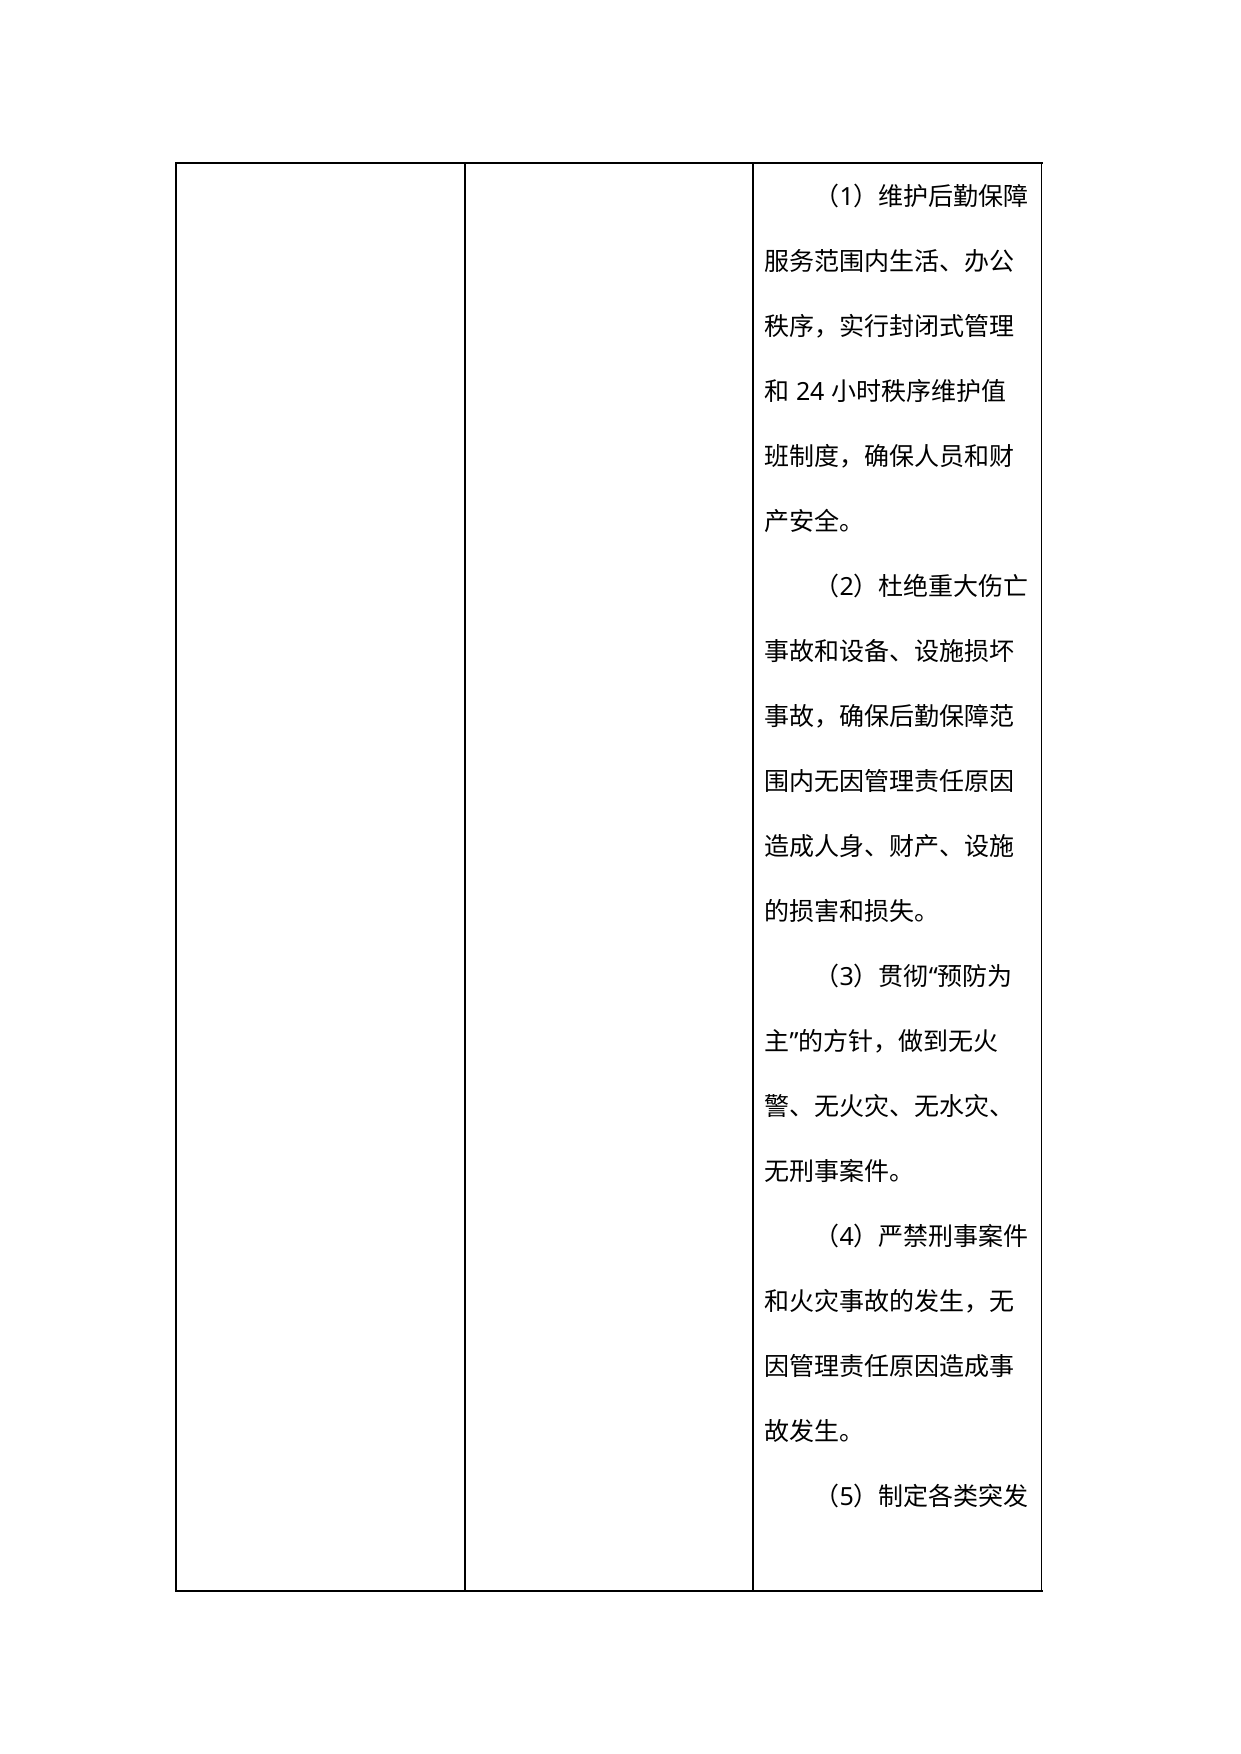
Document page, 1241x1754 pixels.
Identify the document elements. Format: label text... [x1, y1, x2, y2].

table_cell [466, 164, 752, 1590]
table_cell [754, 164, 1041, 1590]
table_cell 2 [177, 164, 464, 1590]
